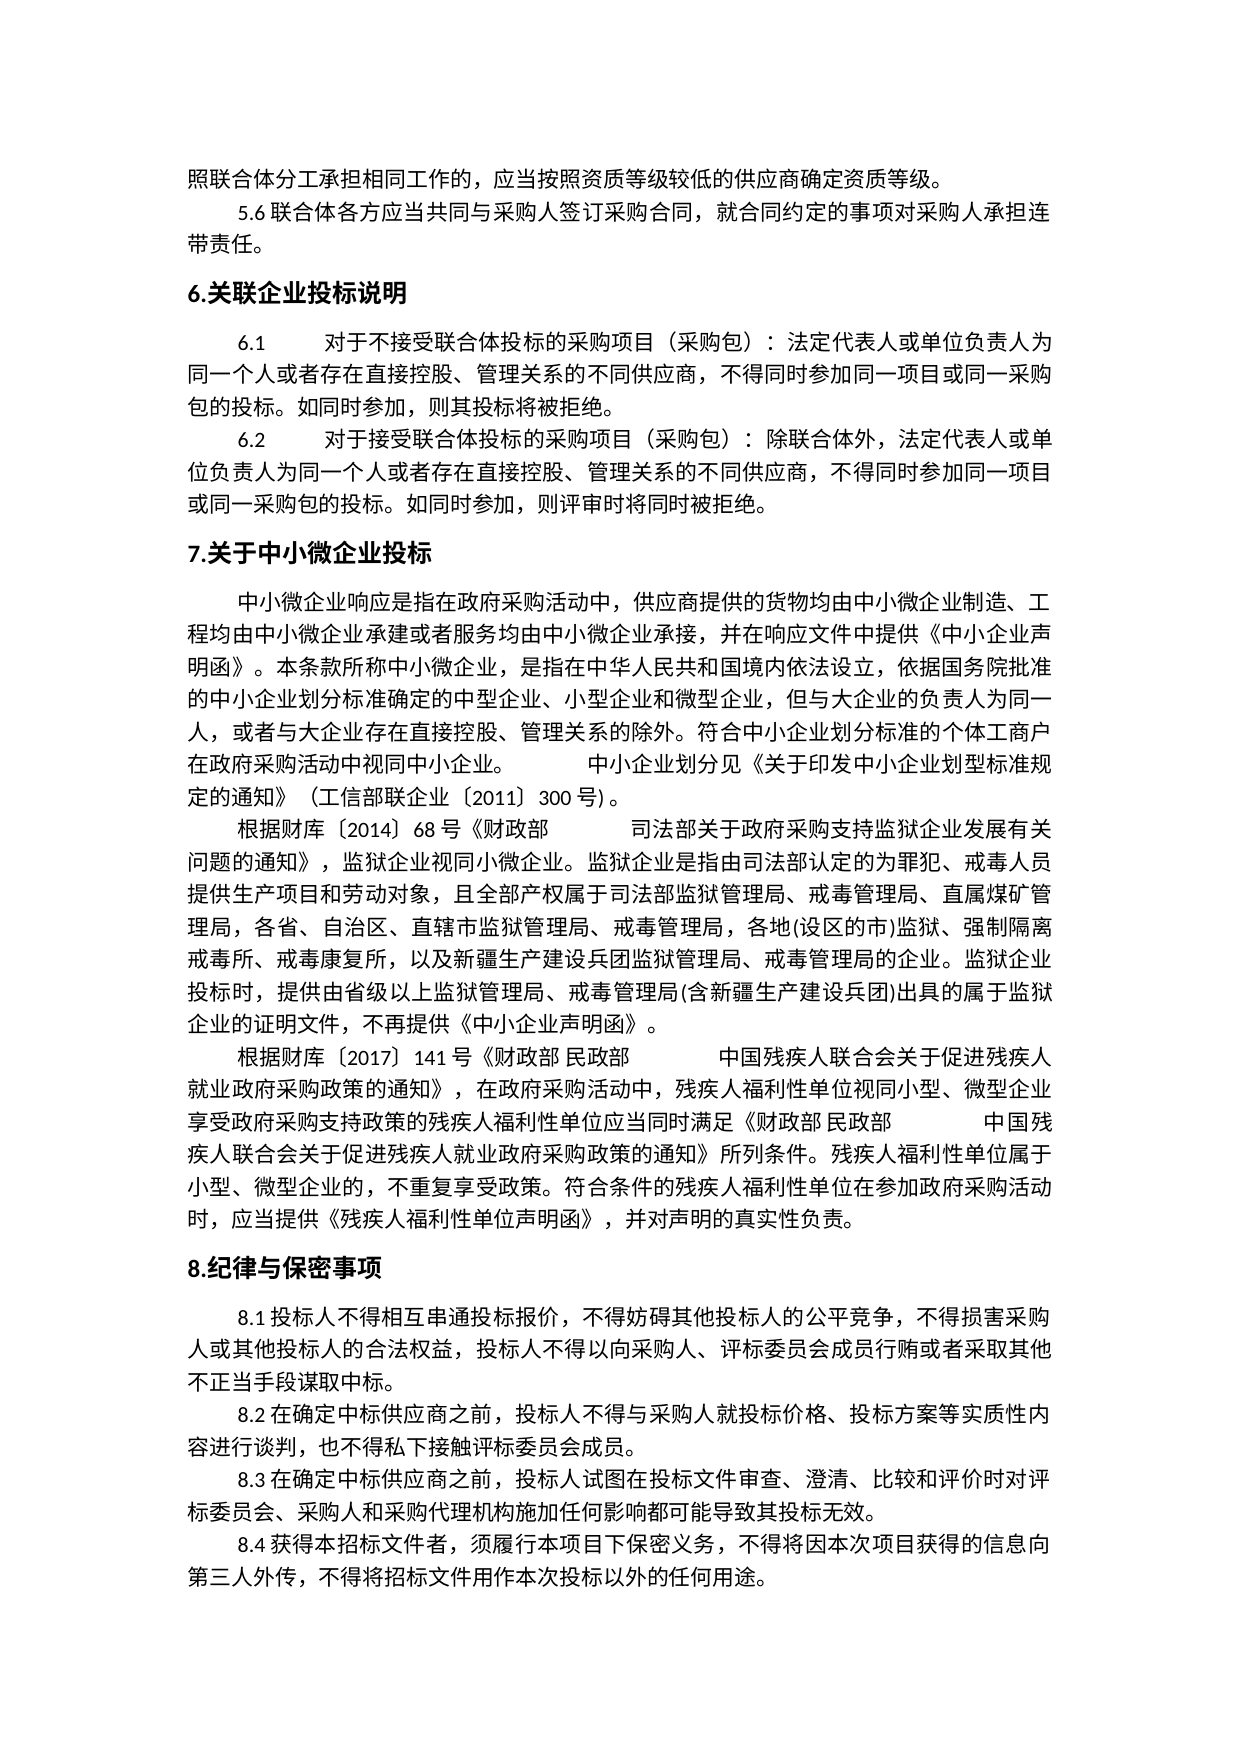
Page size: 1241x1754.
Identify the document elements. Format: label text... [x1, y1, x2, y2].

text 根据财库〔2014〕68号《财政部 司法部关于政府采购支持监狱企业发展有关问题的通知》，监狱企业视同小微企业。监狱企业是指由司法部认定的为罪犯、戒毒人员提供生产项目和劳动对象，且全部产权属于司法部监狱管理局、戒毒管理局、直属煤矿管理局，各省、自治区、直辖市监狱管理局、戒毒管理局，各地(设区的市)监狱、强制隔离戒毒所、戒毒康复所，以及新疆生产建设兵团监狱管理局、戒毒管理局的企业。监狱企业投标时，提供由省级以上监狱管理局、戒毒管理局(含新疆生产建设兵团)出具的属于监狱企业的证明文件，不再提供《中小企业声明函》。 [187, 812, 1053, 1039]
text 5.6联合体各方应当共同与采购人签订采购合同，就合同约定的事项对采购人承担连带责任。 [187, 194, 1053, 259]
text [187, 162, 1053, 194]
text 8.纪律与保密事项 [187, 1234, 1053, 1299]
text 6.1 对于不接受联合体投标的采购项目（采购包）：法定代表人或单位负责人为同一个人或者存在直接控股、管理关系的不同供应商，不得同时参加同一项目或同一采购包的投标。如同时参加，则其投标将被拒绝。 [187, 324, 1053, 422]
text 6.2 对于接受联合体投标的采购项目（采购包）：除联合体外，法定代表人或单位负责人为同一个人或者存在直接控股、管理关系的不同供应商，不得同时参加同一项目或同一采购包的投标。如同时参加，则评审时将同时被拒绝。 [187, 422, 1053, 519]
text 8.1投标人不得相互串通投标报价，不得妨碍其他投标人的公平竞争，不得损害采购人或其他投标人的合法权益，投标人不得以向采购人、评标委员会成员行贿或者采取其他不正当手段谋取中标。 [187, 1299, 1053, 1397]
text 6.关联企业投标说明 [187, 259, 1053, 324]
text 8.2在确定中标供应商之前，投标人不得与采购人就投标价格、投标方案等实质性内容进行谈判，也不得私下接触评标委员会成员。 [187, 1397, 1053, 1462]
text 7.关于中小微企业投标 [187, 519, 1053, 584]
text 中小微企业响应是指在政府采购活动中，供应商提供的货物均由中小微企业制造、工程均由中小微企业承建或者服务均由中小微企业承接，并在响应文件中提供《中小企业声明函》。本条款所称中小微企业，是指在中华人民共和国境内依法设立，依据国务院批准的中小企业划分标准确定的中型企业、小型企业和微型企业，但与大企业的负责人为同一人，或者与大企业存在直接控股、管理关系的除外。符合中小企业划分标准的个体工商户，在政府采购活动中视同中小企业。 中小企业划分见《关于印发中小企业划型标准规定的通知》（工信部联企业〔2011〕300号) 。 [187, 584, 1053, 812]
text 8.4获得本招标文件者，须履行本项目下保密义务，不得将因本次项目获得的信息向第三人外传，不得将招标文件用作本次投标以外的任何用途。 [187, 1527, 1053, 1592]
text 根据财库〔2017〕141号《财政部 民政部 中国残疾人联合会关于促进残疾人就业政府采购政策的通知》，在政府采购活动中，残疾人福利性单位视同小型、微型企业，享受政府采购支持政策的残疾人福利性单位应当同时满足《财政部 民政部 中国残疾人联合会关于促进残疾人就业政府采购政策的通知》所列条件。残疾人福利性单位属于小型、微型企业的，不重复享受政策。符合条件的残疾人福利性单位在参加政府采购活动时，应当提供《残疾人福利性单位声明函》，并对声明的真实性负责。 [187, 1039, 1053, 1234]
text 8.3在确定中标供应商之前，投标人试图在投标文件审查、澄清、比较和评价时对评标委员会、采购人和采购代理机构施加任何影响都可能导致其投标无效。 [187, 1462, 1053, 1527]
